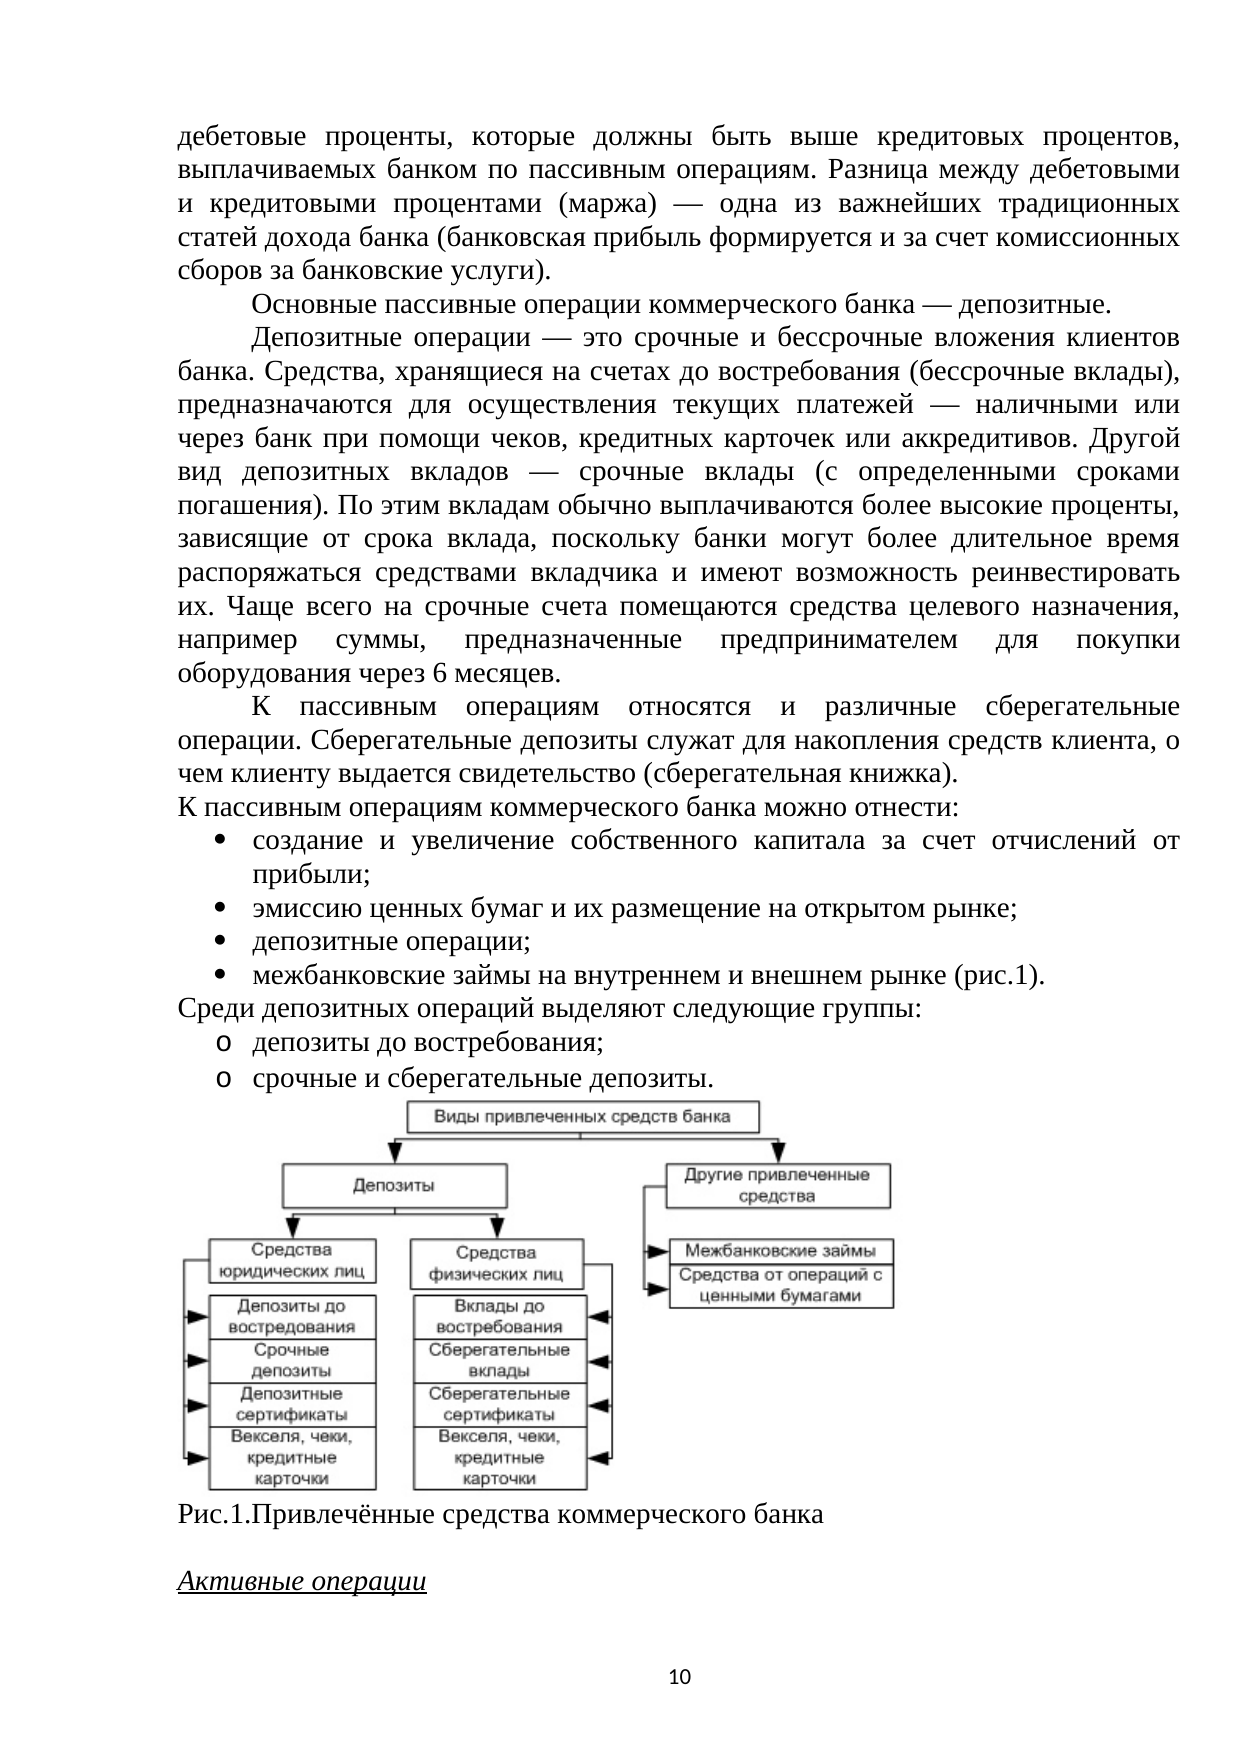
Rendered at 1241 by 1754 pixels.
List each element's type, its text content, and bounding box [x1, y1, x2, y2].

text Рис.1.Привлечённые средства коммерческого банка [177, 1496, 1181, 1530]
text Депозитные операции — это срочные и бессрочные вложения клиентов банка. Средства, хранящиеся на счетах до востребования (бессрочные вклады), предназначаются для осуществления текущих платежей — наличными или через банк при помощи чеков, кредитных карточек или аккредитивов. Другой вид депозитных вкладов — срочные вклады (с определенными сроками погашения). По этим вкладам обычно выплачиваются более высокие проценты, зависящие от срока вклада, поскольку банки могут более длительное время распоряжаться средствами вкладчика и имеют возможность реинвестировать их. Чаще всего на срочные счета помещаются средства целевого назначения, например суммы, предназначенные предпринимателем для покупки оборудования через 6 месяцев. [177, 319, 1181, 688]
list межбанковские займы на внутреннем и внешнем рынке (рис.1). [215, 957, 1181, 991]
list депозитные операции; [215, 923, 1181, 957]
picture [177, 1096, 904, 1497]
list эмиссию ценных бумаг и их размещение на открытом рынке; [215, 890, 1181, 923]
list депозиты до востребования; [215, 1024, 1181, 1060]
text К пассивным операциям коммерческого банка можно отнести: [177, 789, 1181, 822]
text Основные пассивные операции коммерческого банка — депозитные. [177, 286, 1181, 319]
list срочные и сберегательные депозиты. [215, 1060, 1181, 1096]
text Активные операции [177, 1563, 1181, 1597]
list создание и увеличение собственного капитала за счет отчислений от прибыли; [215, 822, 1181, 890]
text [177, 118, 1181, 286]
text Среди депозитных операций выделяют следующие группы: [177, 991, 1181, 1024]
text К пассивным операциям относятся и различные сберегательные операции. Сберегательные депозиты служат для накопления средств клиента, о чем клиенту выдается свидетельство (сберегательная книжка). [177, 688, 1181, 789]
